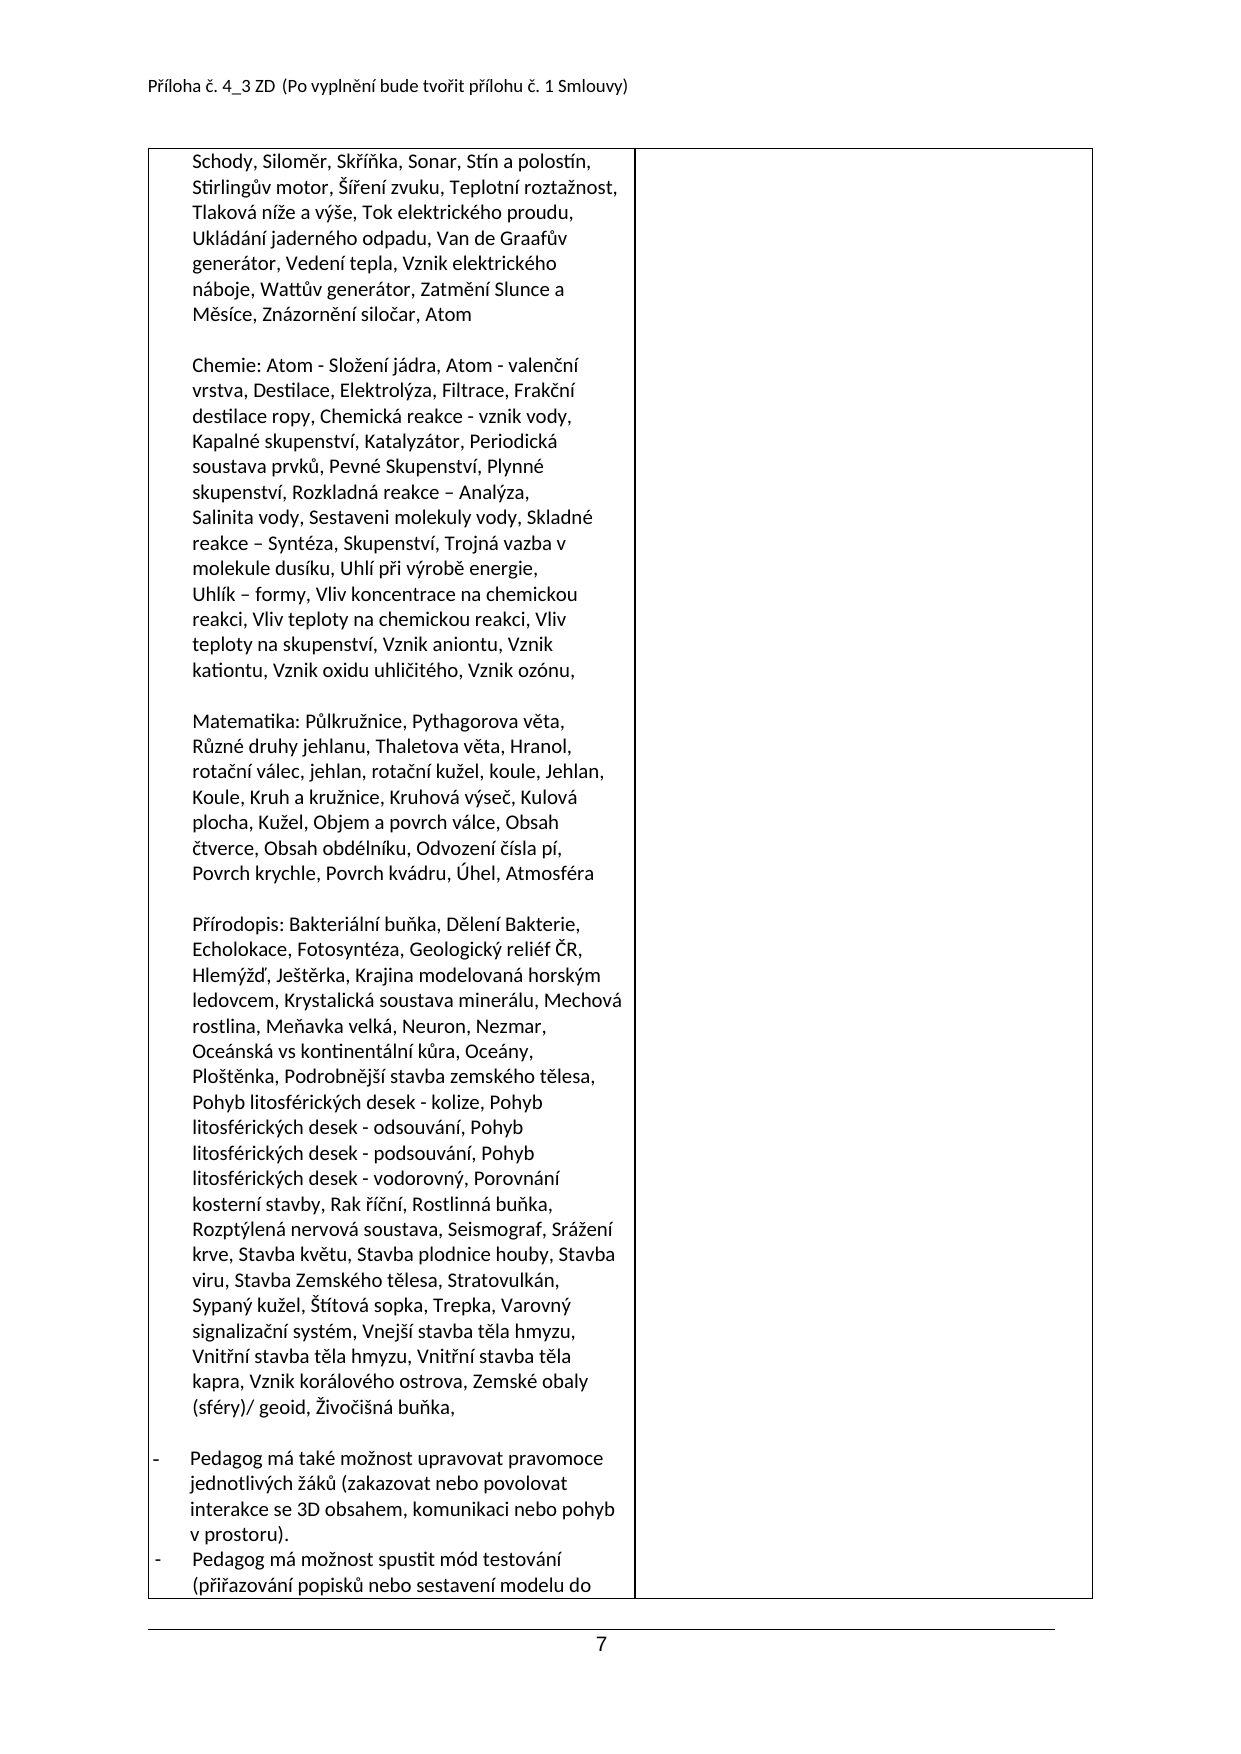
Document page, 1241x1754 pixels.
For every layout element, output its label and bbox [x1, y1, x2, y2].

table_cell [636, 149, 1092, 1597]
table_cell [149, 149, 634, 1597]
